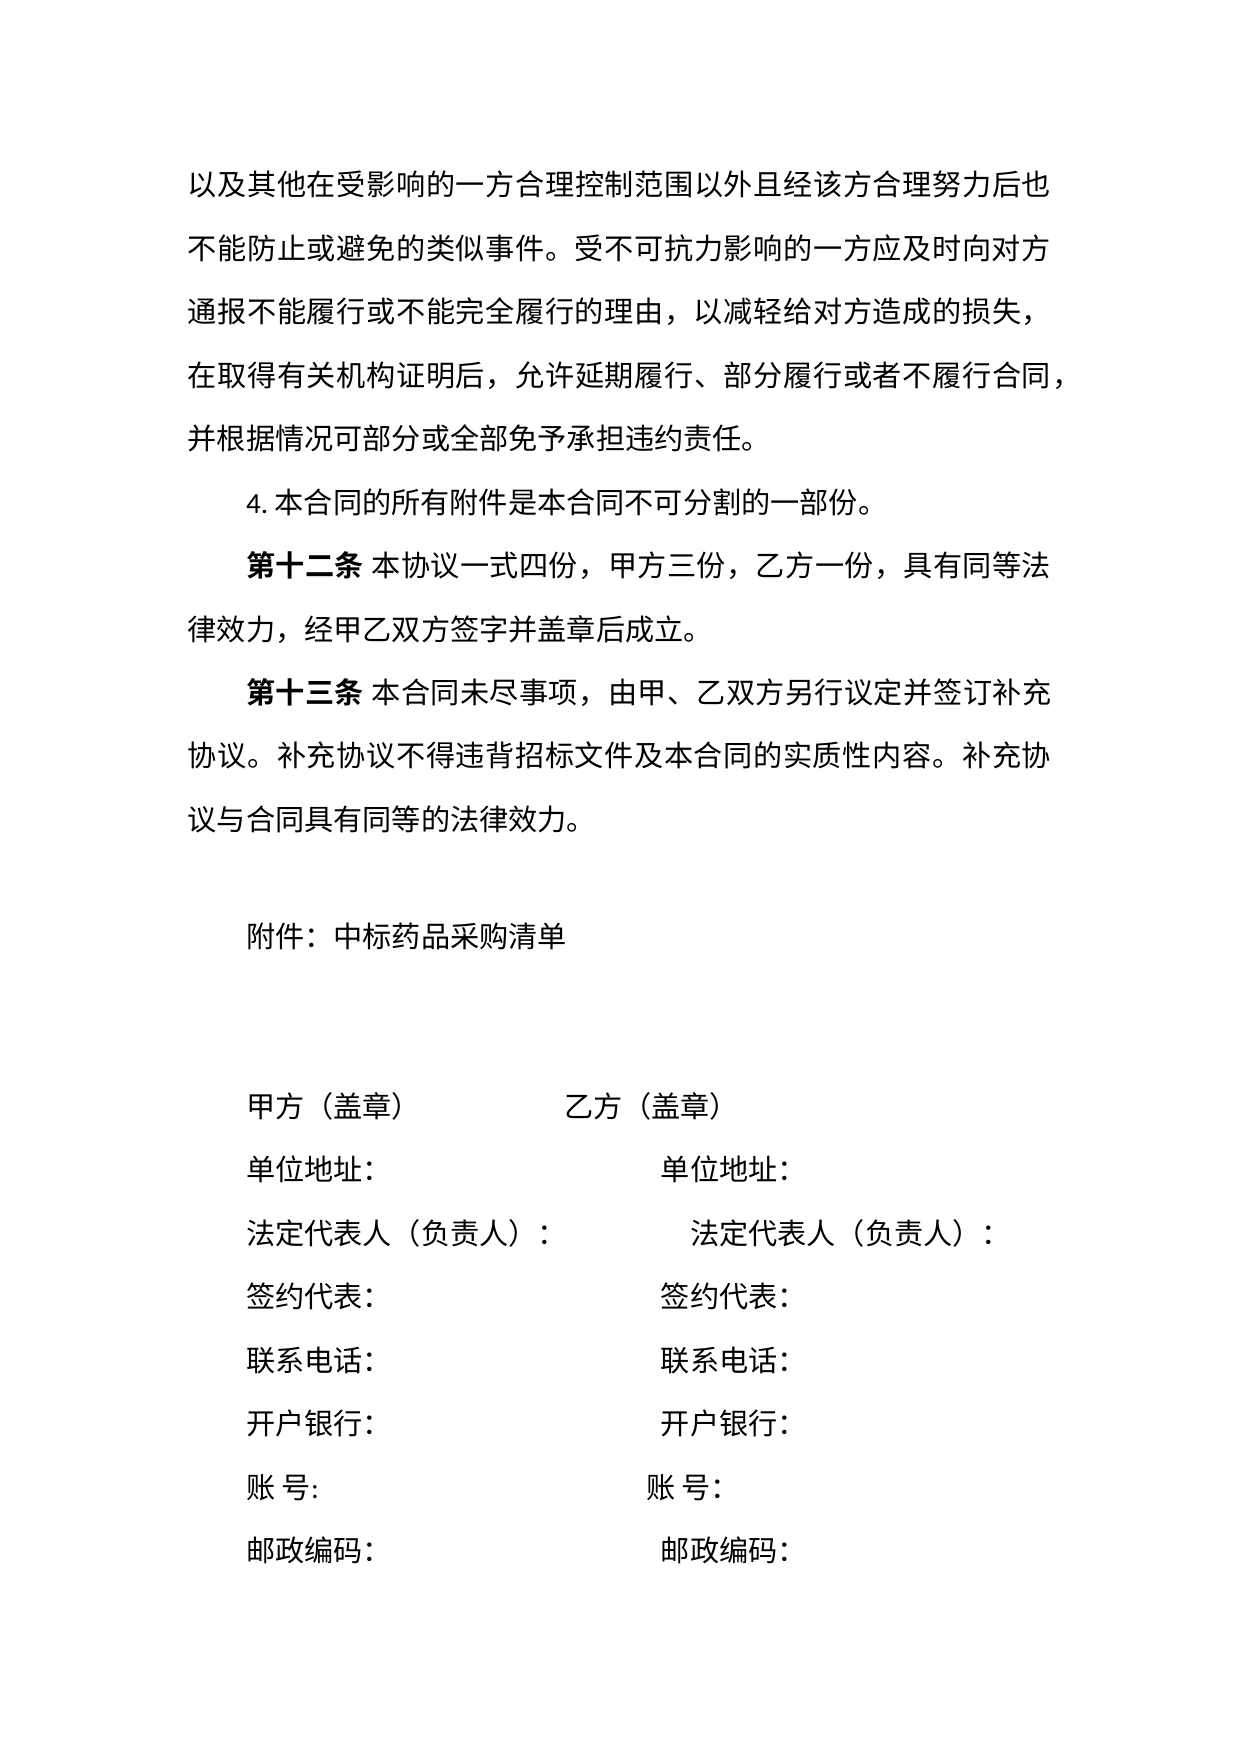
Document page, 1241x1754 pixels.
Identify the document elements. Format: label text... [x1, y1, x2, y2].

text 4. 本合同的所有附件是本合同不可分割的一部份。 [187, 479, 1053, 521]
text 签约代表： 签约代表： [187, 1274, 1053, 1316]
text 邮政编码： 邮政编码： [187, 1528, 1053, 1570]
text 第十二条 本协议一式四份，甲方三份，乙方一份，具有同等法律效力，经甲乙双方签字并盖章后成立。 [187, 543, 1053, 648]
text 法定代表人（负责人）： 法定代表人（负责人）： [187, 1210, 1053, 1253]
text 账 号: 账 号： [187, 1464, 1053, 1506]
text 第十三条 本合同未尽事项，由甲、乙双方另行议定并签订补充协议。补充协议不得违背招标文件及本合同的实质性内容。补充协议与合同具有同等的法律效力。 [187, 669, 1053, 839]
text 甲方（盖章） 乙方（盖章） [187, 1083, 1053, 1126]
text 附件：中标药品采购清单 [187, 913, 1053, 956]
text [187, 162, 1053, 458]
text 开户银行： 开户银行： [187, 1401, 1053, 1443]
text 单位地址： 单位地址： [187, 1147, 1053, 1189]
text 联系电话： 联系电话： [187, 1337, 1053, 1379]
